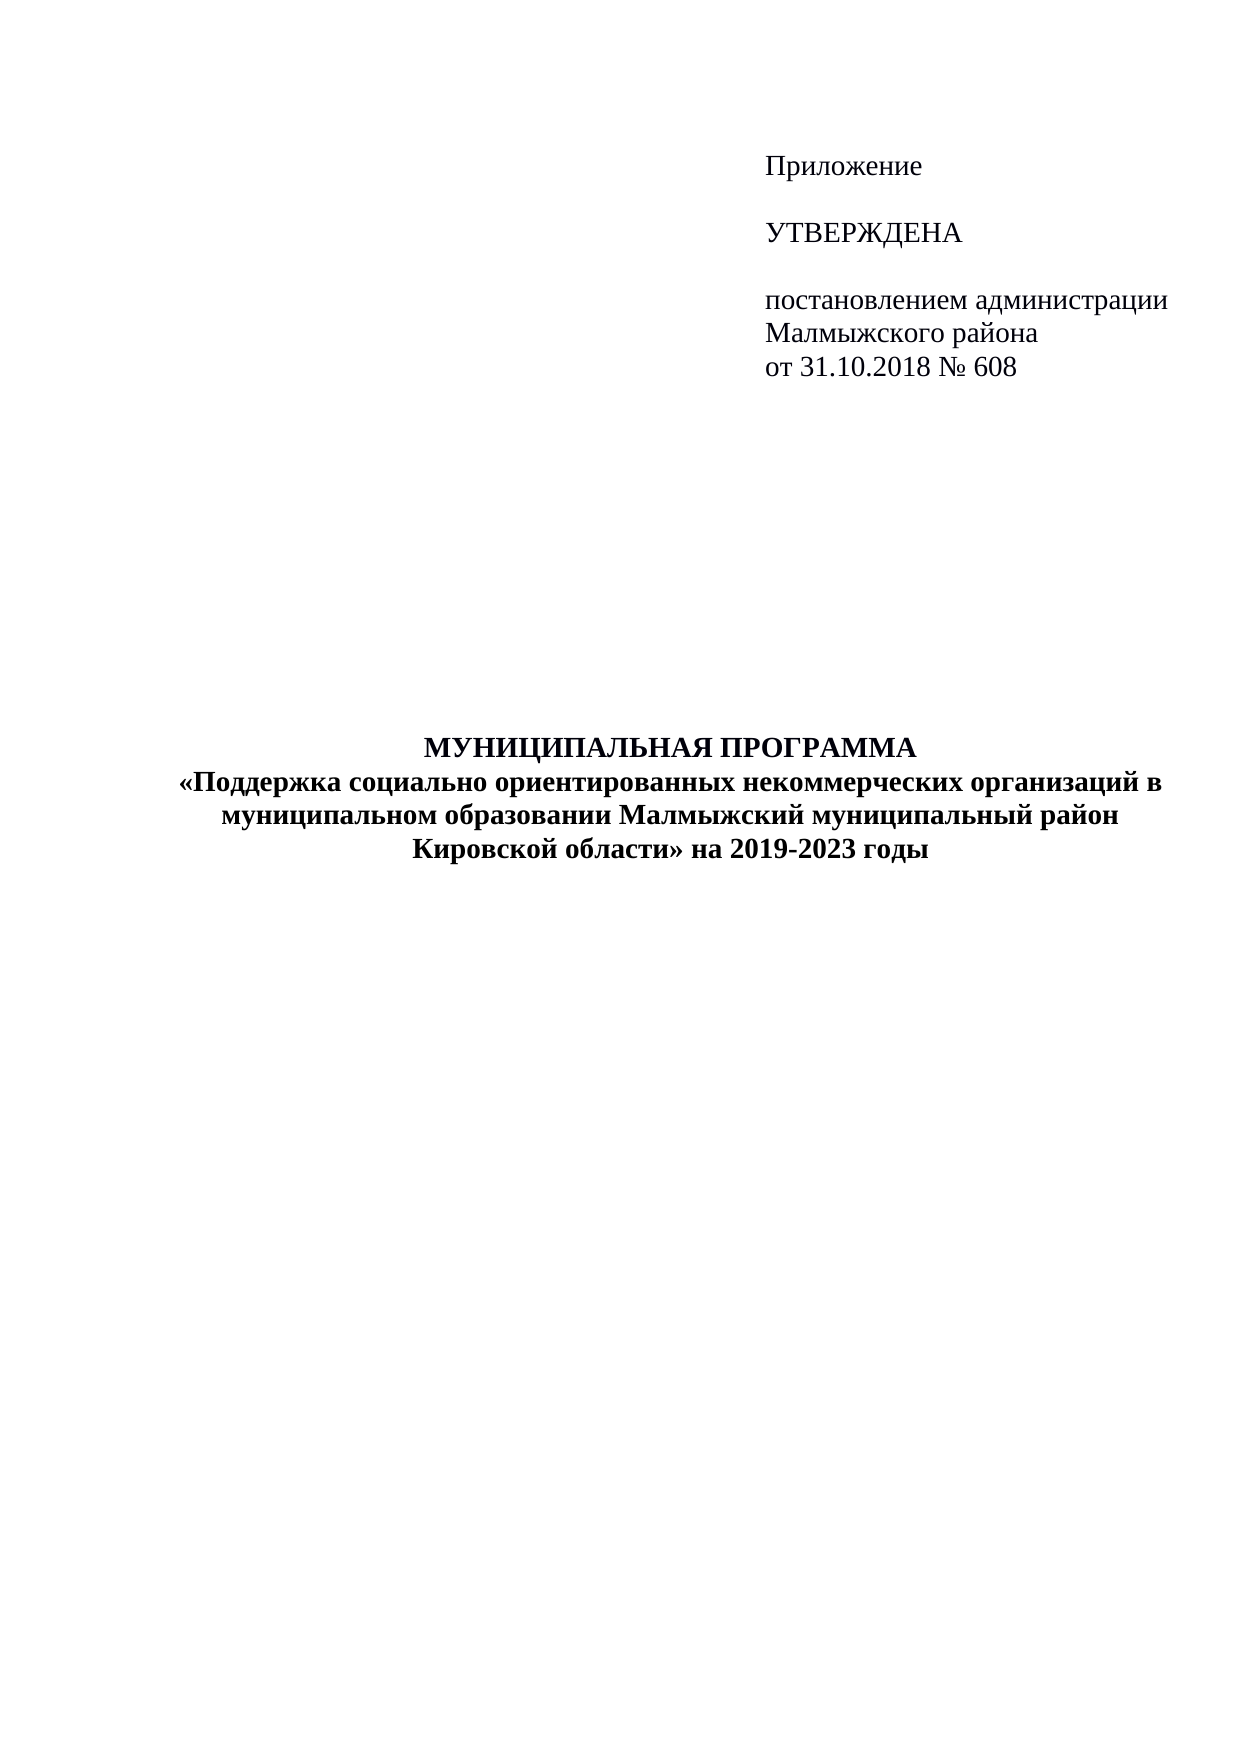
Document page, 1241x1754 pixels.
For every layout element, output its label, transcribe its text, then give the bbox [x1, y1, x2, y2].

text постановлением администрации [765, 282, 1181, 315]
text Приложение [765, 148, 1181, 181]
text Малмыжского района [765, 315, 1181, 349]
text от 31.10.2018 № 608 [765, 349, 1181, 382]
text МУНИЦИПАЛЬНАЯ ПРОГРАММА [159, 730, 1181, 764]
text «Поддержка социально ориентированных некоммерческих организаций в муниципальном образовании Малмыжский муниципальный район Кировской области» на 2019-2023 годы [159, 764, 1181, 864]
text УТВЕРЖДЕНА [765, 215, 1181, 248]
